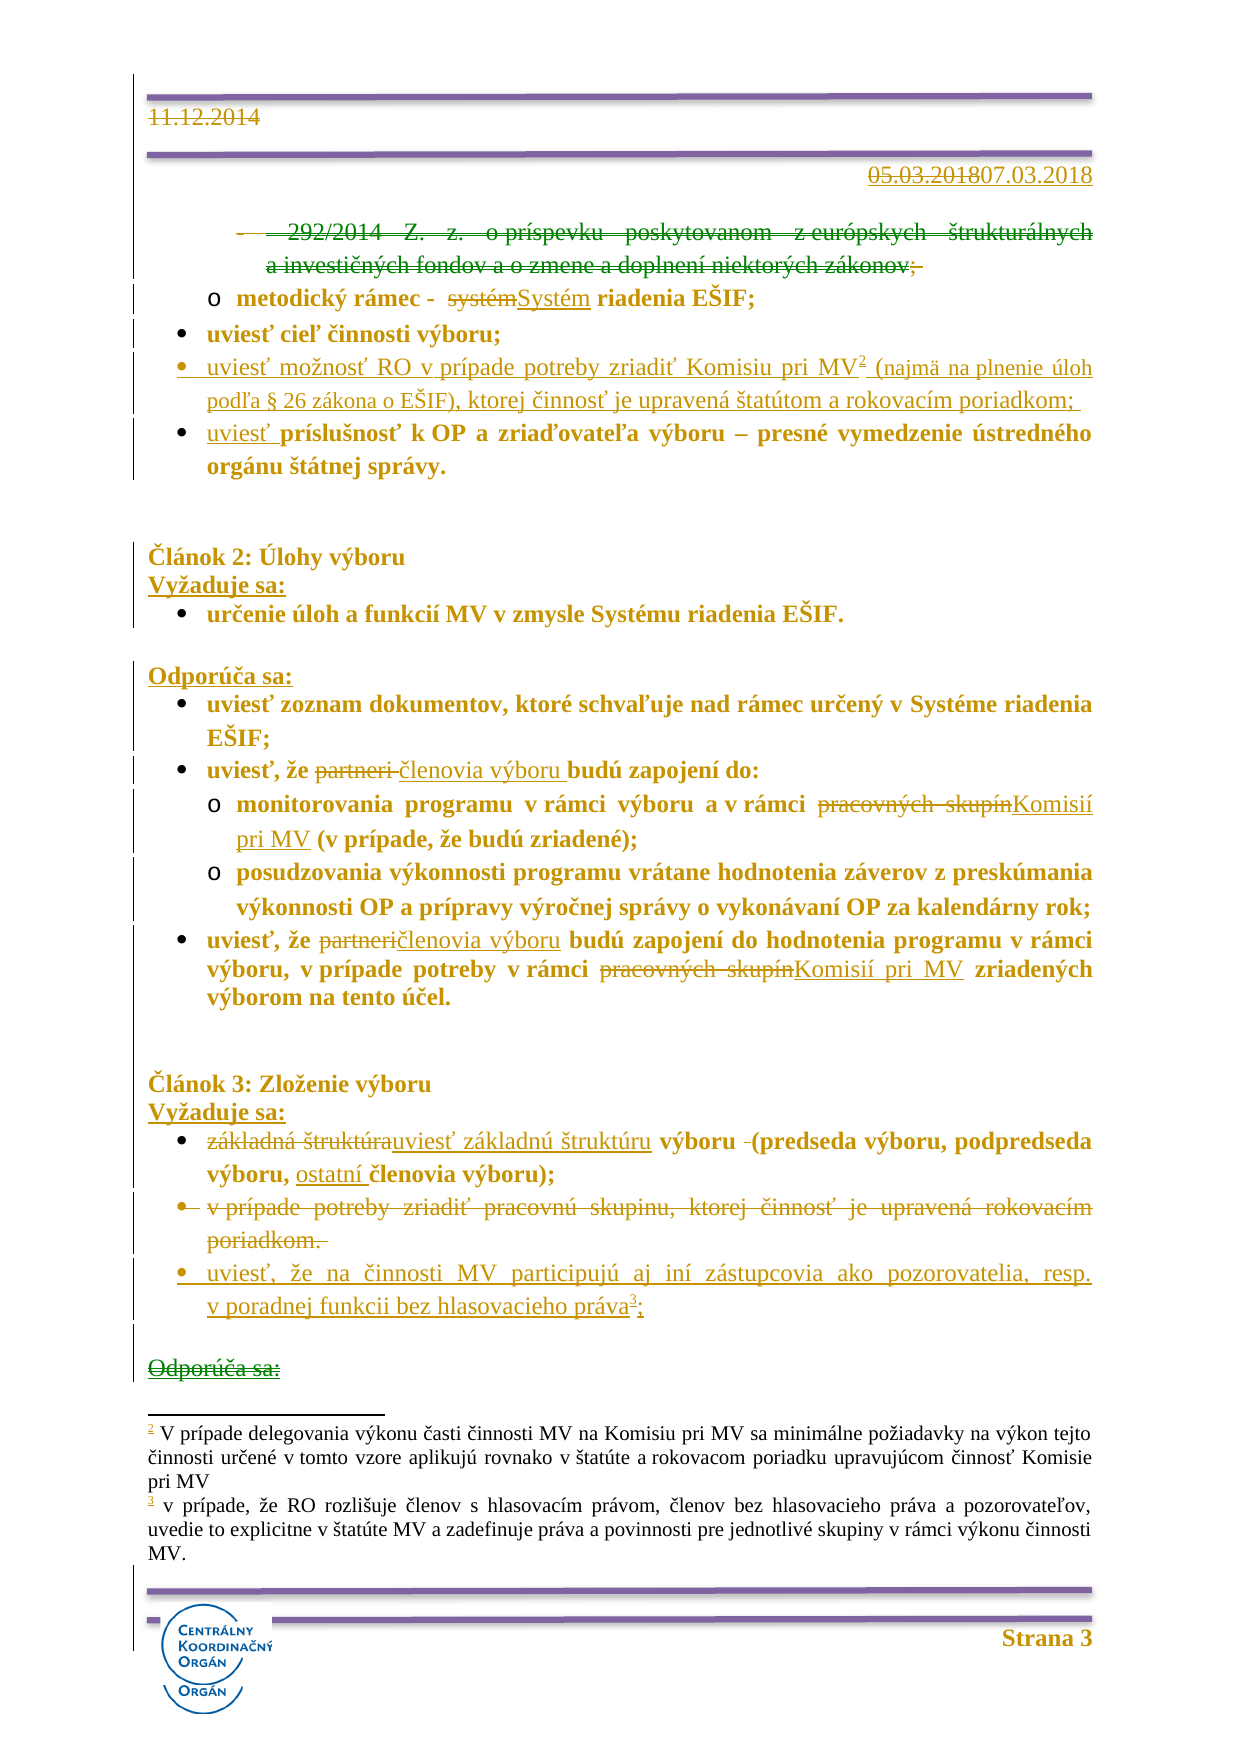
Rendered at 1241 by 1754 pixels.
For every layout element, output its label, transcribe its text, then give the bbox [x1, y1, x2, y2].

list posudzovania výkonnosti programu vrátane hodnotenia záverov z preskúmania výkonnosti OP a prípravy výročnej správy o vykonávaní OP za kalendárny rok; [207, 857, 1093, 921]
text Vyžaduje sa: [148, 570, 1093, 599]
list určenie úloh a funkcií MV v zmysle Systému riadenia EŠIF. [177, 599, 1093, 628]
list uviesť, že budú zapojení do: [177, 756, 1093, 784]
list výboru (predseda výboru, podpredseda výboru, členovia výboru); [177, 1126, 1093, 1188]
text Článok 3: Zloženie výboru [148, 1069, 1093, 1097]
text Článok 2: Úlohy výboru [148, 542, 1093, 570]
list príslušnosť k OP a zriaďovateľa výboru – presné vymedzenie ústredného orgánu štátnej správy. [177, 418, 1093, 480]
list uviesť, že budú zapojení do hodnotenia programu v rámci výboru, v prípade potreby v rámci zriadených výborom na tento účel. [177, 925, 1093, 1011]
list metodický rámec - riadenia EŠIF; [207, 283, 1093, 314]
list uviesť cieľ činnosti výboru; [177, 319, 1093, 348]
text Odporúča sa: [148, 661, 1093, 689]
text Vyžaduje sa: [148, 1097, 1093, 1126]
list monitorovania programu v rámci výboru a v rámci (v prípade, že budú zriadené); [207, 789, 1093, 852]
picture [159, 1602, 272, 1713]
list uviesť zoznam dokumentov, ktoré schvaľuje nad rámec určený v Systéme riadenia EŠIF; [177, 689, 1093, 751]
